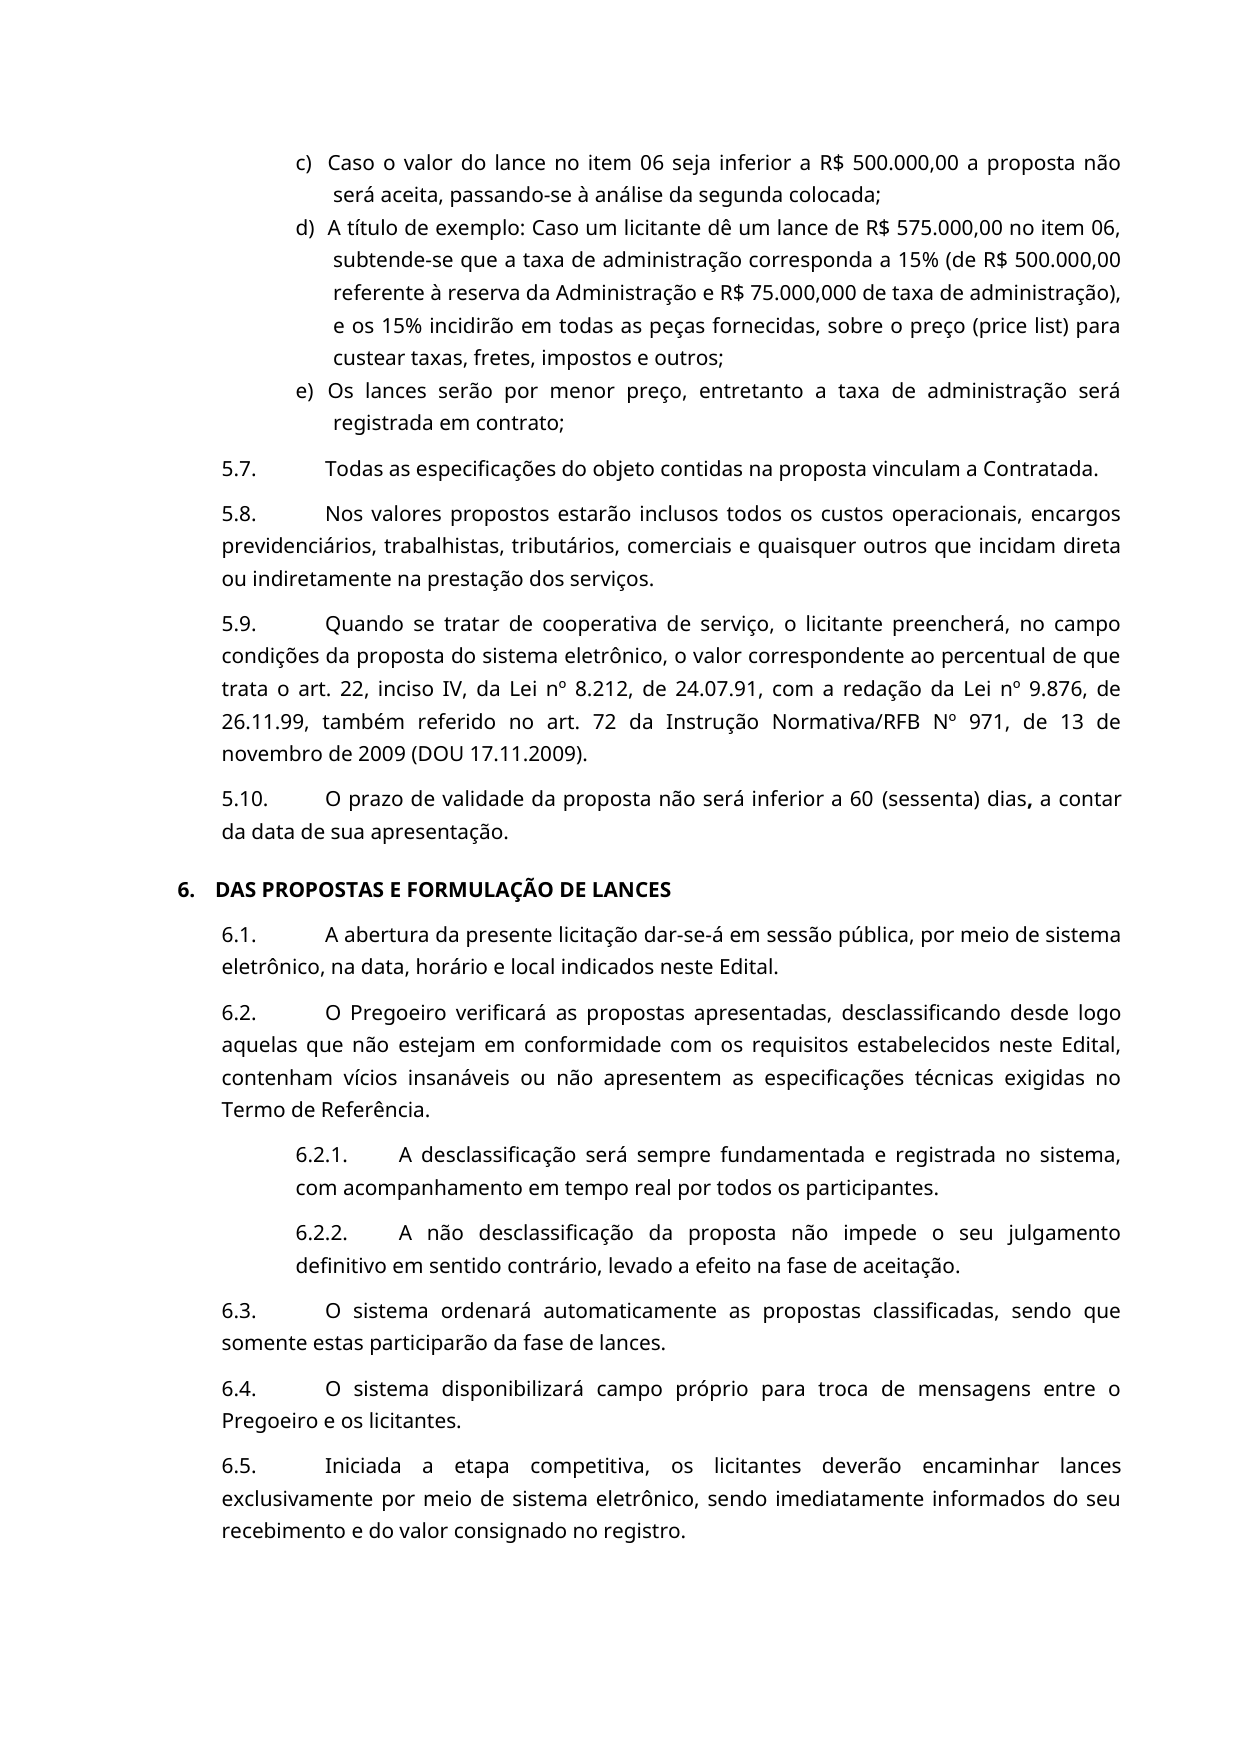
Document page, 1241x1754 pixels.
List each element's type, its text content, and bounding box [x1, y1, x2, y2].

list A abertura da presente licitação dar-se-á em sessão pública, por meio de sistema eletrônico, na data, horário e local indicados neste Edital. [221, 920, 1122, 981]
list O sistema ordenará automaticamente as propostas classificadas, sendo que somente estas participarão da fase de lances. [221, 1296, 1122, 1357]
list O prazo de validade da proposta não será inferior a 60 (sessenta) dias, a contar da data de sua apresentação. [221, 784, 1122, 846]
list A título de exemplo: Caso um licitante dê um lance de R$ 575.000,00 no item 06, subtende-se que a taxa de administração corresponda a 15% (de R$ 500.000,00 referente à reserva da Administração e R$ 75.000,000 de taxa de administração), e os 15% incidirão em todas as peças fornecidas, sobre o preço (price list) para custear taxas, fretes, impostos e outros; [295, 213, 1122, 372]
list Todas as especificações do objeto contidas na proposta vinculam a Contratada. [221, 454, 1122, 482]
list Os lances serão por menor preço, entretanto a taxa de administração será registrada em contrato; [295, 376, 1122, 437]
list Iniciada a etapa competitiva, os licitantes deverão encaminhar lances exclusivamente por meio de sistema eletrônico, sendo imediatamente informados do seu recebimento e do valor consignado no registro. [221, 1451, 1122, 1545]
list Nos valores propostos estarão inclusos todos os custos operacionais, encargos previdenciários, trabalhistas, tributários, comerciais e quaisquer outros que incidam direta ou indiretamente na prestação dos serviços. [221, 499, 1122, 592]
list DAS PROPOSTAS E FORMULAÇÃO DE LANCES [177, 875, 1124, 903]
list O sistema disponibilizará campo próprio para troca de mensagens entre o Pregoeiro e os licitantes. [221, 1374, 1122, 1435]
list O Pregoeiro verificará as propostas apresentadas, desclassificando desde logo aquelas que não estejam em conformidade com os requisitos estabelecidos neste Edital, contenham vícios insanáveis ou não apresentem as especificações técnicas exigidas no Termo de Referência. [221, 998, 1122, 1124]
list A não desclassificação da proposta não impede o seu julgamento definitivo em sentido contrário, levado a efeito na fase de aceitação. [295, 1218, 1122, 1279]
list Caso o valor do lance no item 06 seja inferior a R$ 500.000,00 a proposta não será aceita, passando-se à análise da segunda colocada; [295, 148, 1122, 209]
list Quando se tratar de cooperativa de serviço, o licitante preencherá, no campo condições da proposta do sistema eletrônico, o valor correspondente ao percentual de que trata o art. 22, inciso IV, da Lei nº 8.212, de 24.07.91, com a redação da Lei nº 9.876, de 26.11.99, também referido no art. 72 da Instrução Normativa/RFB Nº 971, de 13 de novembro de 2009 (DOU 17.11.2009). [221, 609, 1122, 768]
list A desclassificação será sempre fundamentada e registrada no sistema, com acompanhamento em tempo real por todos os participantes. [295, 1141, 1122, 1202]
